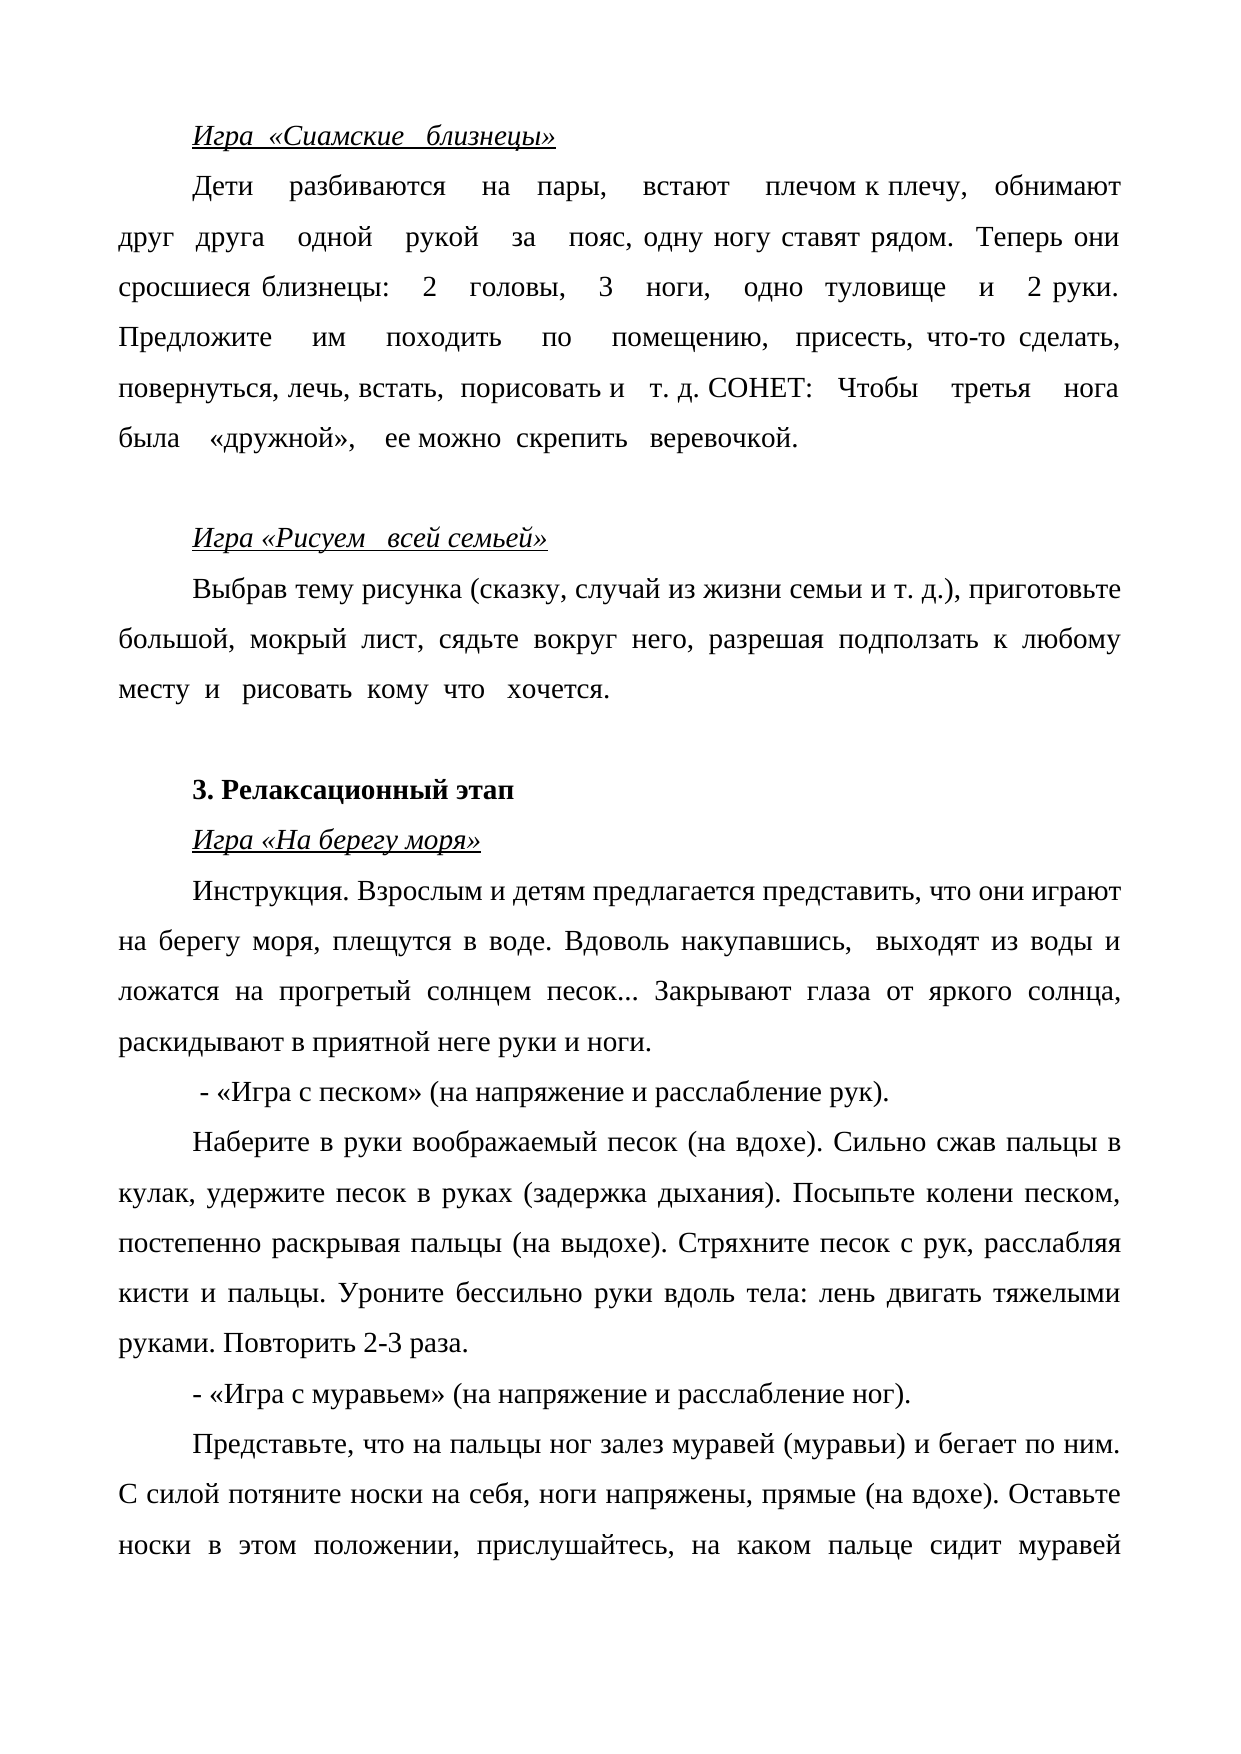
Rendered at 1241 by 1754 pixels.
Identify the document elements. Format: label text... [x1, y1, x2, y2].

text Игра «Сиамские близнецы» [118, 118, 1122, 152]
text 3. Релаксационный этап [118, 772, 1122, 806]
text Дети разбиваются на пары, встают плечом к плечу, обнимают друг друга одной рукой за пояс, одну ногу ставят рядом. Теперь они сросшиеся близнецы: 2 головы, 3 ноги, одно туловище и 2 руки. Предложите им походить по помещению, присесть, что-то сделать, повернуться, лечь, встать, порисовать и т. д. СОНЕТ: Чтобы третья нога была «дружной», ее можно скрепить веревочкой. [118, 168, 1122, 453]
text Наберите в руки воображаемый песок (на вдохе). Сильно сжав пальцы в кулак, удержите песок в руках (задержка дыхания). Посыпьте колени песком, постепенно раскрывая пальцы (на выдохе). Стряхните песок с рук, расслабляя кисти и пальцы. Уроните бессильно руки вдоль тела: лень двигать тяжелыми руками. Повторить 2-3 раза. [118, 1124, 1122, 1359]
text Игра «Рисуем всей семьей» [118, 521, 1122, 554]
text - «Игра с муравьем» (на напряжение и расслабление ног). [118, 1376, 1122, 1409]
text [118, 1426, 1122, 1560]
text Игра «На берегу моря» [118, 822, 1122, 856]
text Инструкция. Взрослым и детям предлагается представить, что они играют на берегу моря, плещутся в воде. Вдоволь накупавшись, выходят из воды и ложатся на прогретый солнцем песок... Закрывают глаза от яркого солнца, раскидывают в приятной неге руки и ноги. [118, 873, 1122, 1057]
text - «Игра с песком» (на напряжение и расслабление рук). [118, 1074, 1122, 1108]
text Выбрав тему рисунка (сказку, случай из жизни семьи и т. д.), приготовьте большой, мокрый лист, сядьте вокруг него, разрешая подползать к любому месту и рисовать кому что хочется. [118, 571, 1122, 705]
